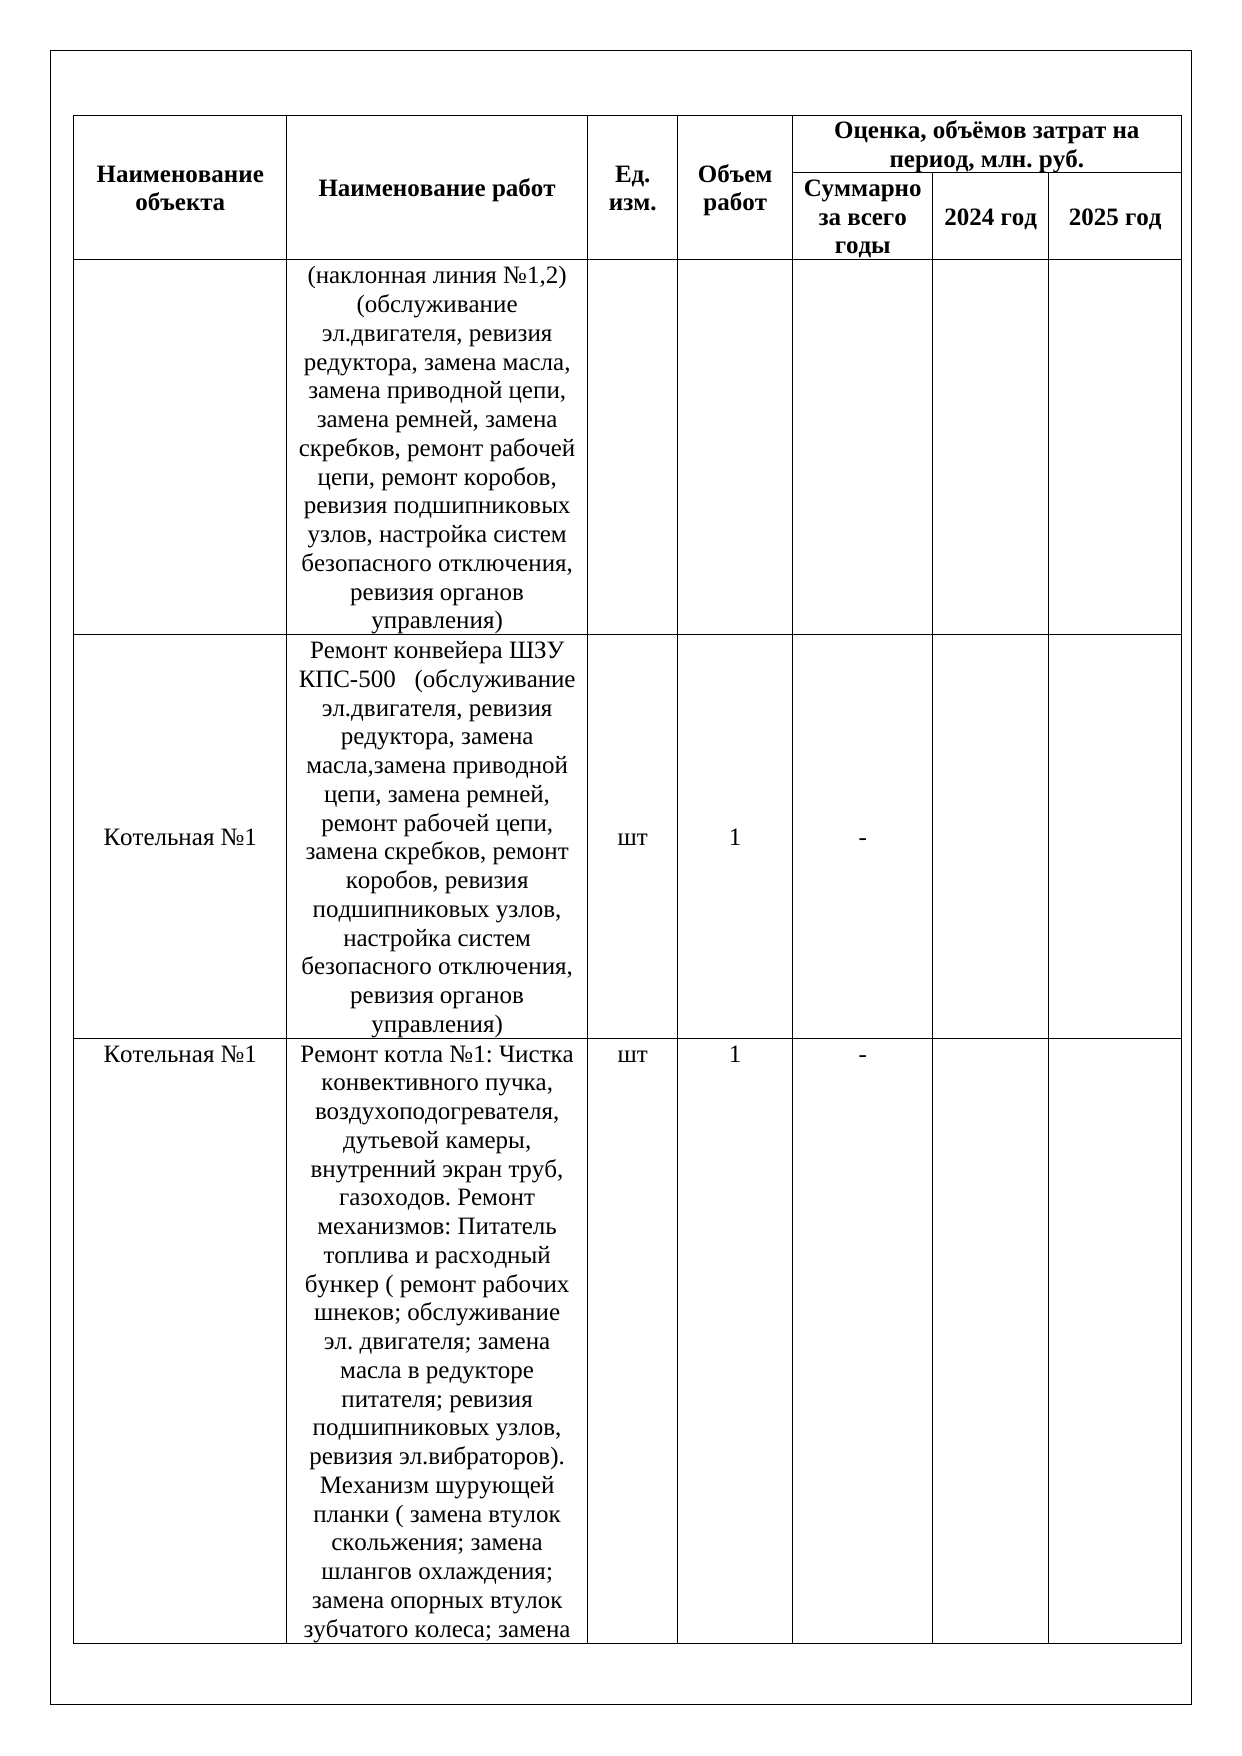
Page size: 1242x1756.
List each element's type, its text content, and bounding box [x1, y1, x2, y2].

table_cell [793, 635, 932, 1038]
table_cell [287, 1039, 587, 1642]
table_header Наименование работ [287, 116, 587, 259]
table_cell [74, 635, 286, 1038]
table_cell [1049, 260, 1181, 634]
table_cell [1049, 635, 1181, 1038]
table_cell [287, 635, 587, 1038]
table_cell 2025 год [1049, 173, 1181, 259]
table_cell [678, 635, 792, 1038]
table_cell 2024 год [933, 173, 1048, 259]
table_header Наименование объекта [74, 116, 286, 259]
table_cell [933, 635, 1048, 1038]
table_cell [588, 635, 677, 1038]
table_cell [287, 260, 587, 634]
table_header Объем работ [678, 116, 792, 259]
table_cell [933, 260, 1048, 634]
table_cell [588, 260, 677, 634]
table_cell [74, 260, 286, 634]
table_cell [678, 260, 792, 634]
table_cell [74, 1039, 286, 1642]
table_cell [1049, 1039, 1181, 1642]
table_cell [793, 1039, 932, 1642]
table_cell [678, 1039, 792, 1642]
table_header Оценка, объёмов затрат на период, млн. руб. [793, 116, 1181, 172]
table_header Ед. изм. [588, 116, 677, 259]
table_cell Суммарно за всего годы [793, 173, 932, 259]
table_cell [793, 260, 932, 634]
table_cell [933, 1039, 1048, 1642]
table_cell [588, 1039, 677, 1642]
